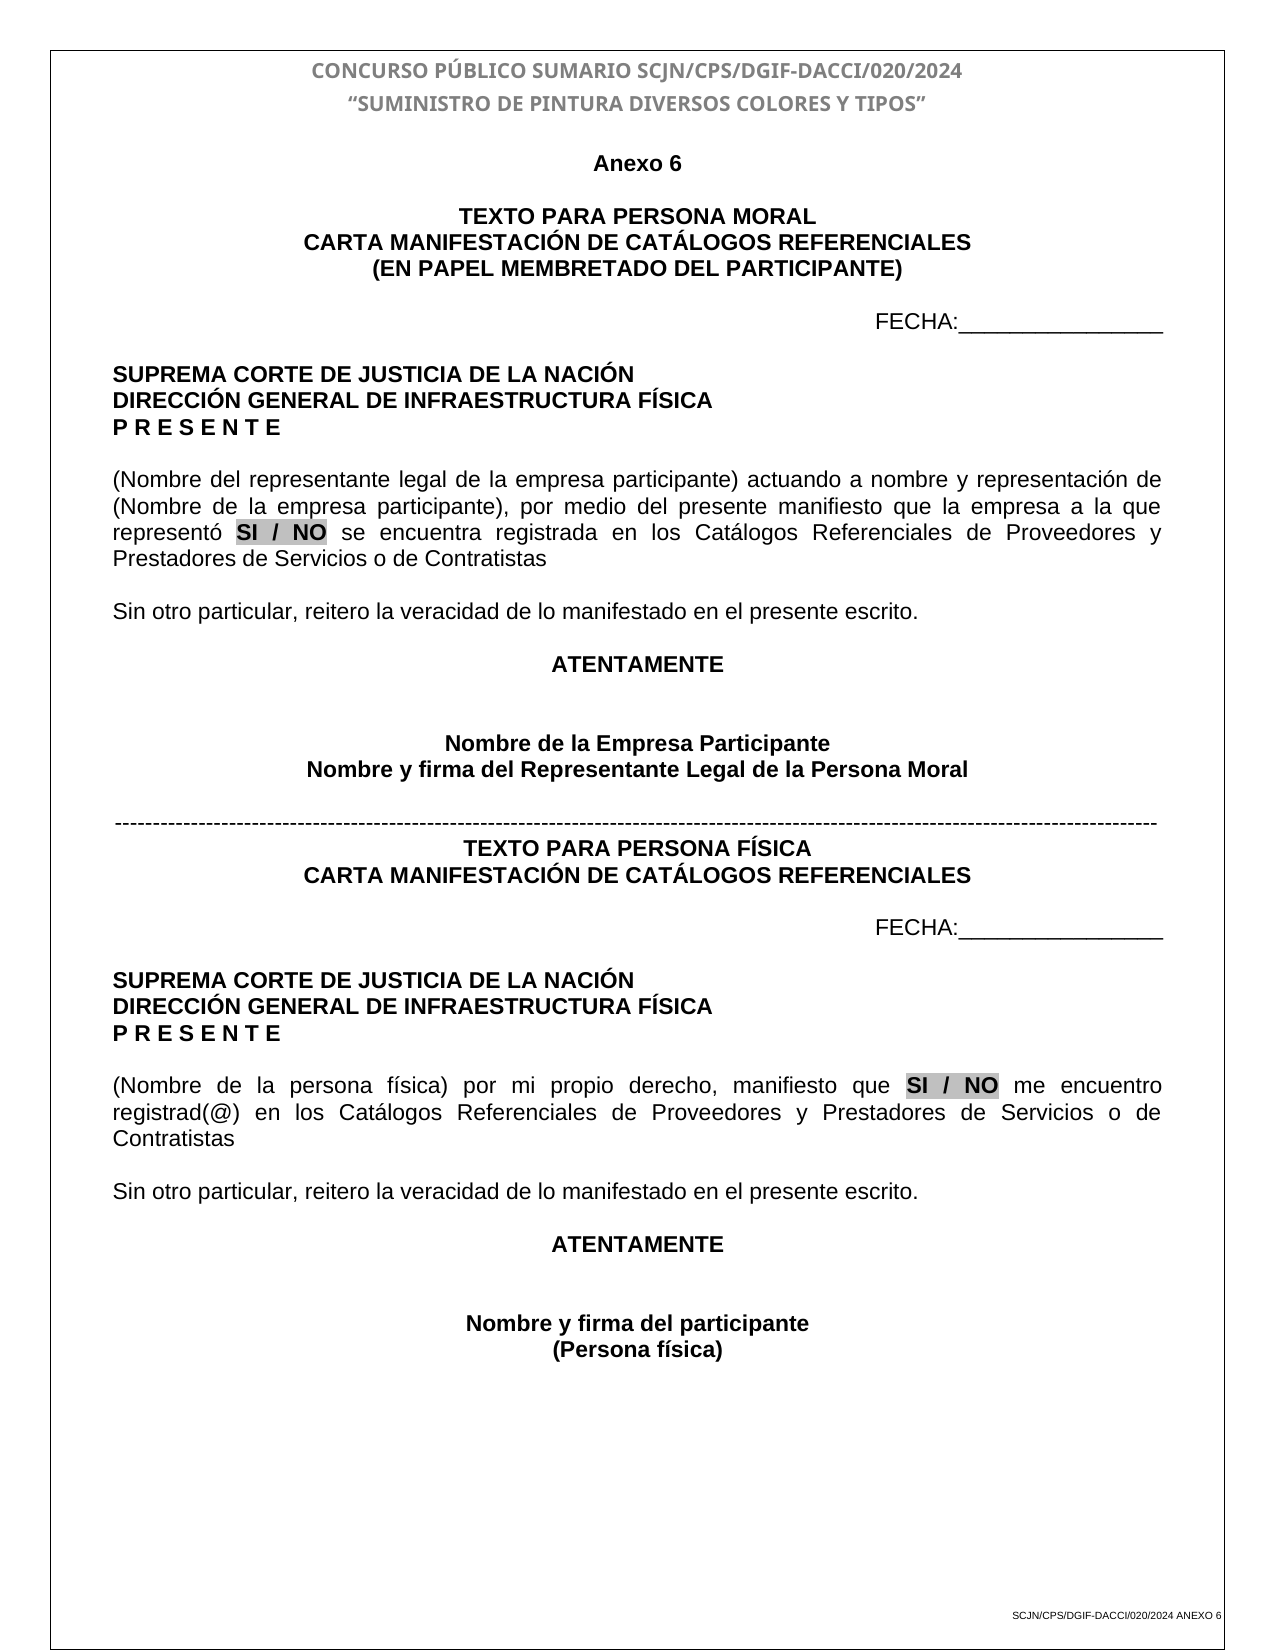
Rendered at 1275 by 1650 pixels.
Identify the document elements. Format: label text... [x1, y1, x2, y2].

text Nombre y firma del participante [112, 1309, 1162, 1336]
text FECHA:________________ [112, 914, 1162, 941]
text CARTA MANIFESTACIÓN DE CATÁLOGOS REFERENCIALES [112, 862, 1162, 888]
text Nombre y firma del Representante Legal de la Persona Moral [112, 756, 1162, 782]
text P R E S E N T E [112, 1020, 1162, 1046]
text (Persona física) [112, 1336, 1162, 1362]
text (Nombre del representante legal de la empresa participante) actuando a nombre y representación de (Nombre de la empresa participante), por medio del presente manifiesto que la empresa a la que representó SI / NO se encuentra registrada en los Catálogos Referenciales de Proveedores y Prestadores de Servicios o de Contratistas [112, 466, 1162, 572]
text TEXTO PARA PERSONA FÍSICA [112, 835, 1162, 862]
text Anexo 6 [112, 150, 1162, 176]
text ----------------------------------------------------------------------------------------------------------------------------------------- [112, 809, 1162, 835]
text CARTA MANIFESTACIÓN DE CATÁLOGOS REFERENCIALES [112, 229, 1162, 255]
text TEXTO PARA PERSONA MORAL [112, 203, 1162, 229]
text Sin otro particular, reitero la veracidad de lo manifestado en el presente escrito. [112, 598, 1162, 624]
text Sin otro particular, reitero la veracidad de lo manifestado en el presente escrito. [112, 1178, 1162, 1204]
text ATENTAMENTE [112, 1231, 1162, 1257]
text Nombre de la Empresa Participante [112, 730, 1162, 756]
text SUPREMA CORTE DE JUSTICIA DE LA NACIÓN [112, 967, 1162, 993]
text P R E S E N T E [112, 413, 1162, 440]
text (EN PAPEL MEMBRETADO DEL PARTICIPANTE) [112, 255, 1162, 282]
text SUPREMA CORTE DE JUSTICIA DE LA NACIÓN [112, 361, 1162, 387]
text DIRECCIÓN GENERAL DE INFRAESTRUCTURA FÍSICA [112, 387, 1162, 413]
text DIRECCIÓN GENERAL DE INFRAESTRUCTURA FÍSICA [112, 993, 1162, 1020]
text (Nombre de la persona física) por mi propio derecho, manifiesto que SI / NO me encuentro registrad(@) en los Catálogos Referenciales de Proveedores y Prestadores de Servicios o de Contratistas [112, 1072, 1162, 1151]
text FECHA:________________ [112, 308, 1162, 334]
text ATENTAMENTE [112, 651, 1162, 677]
